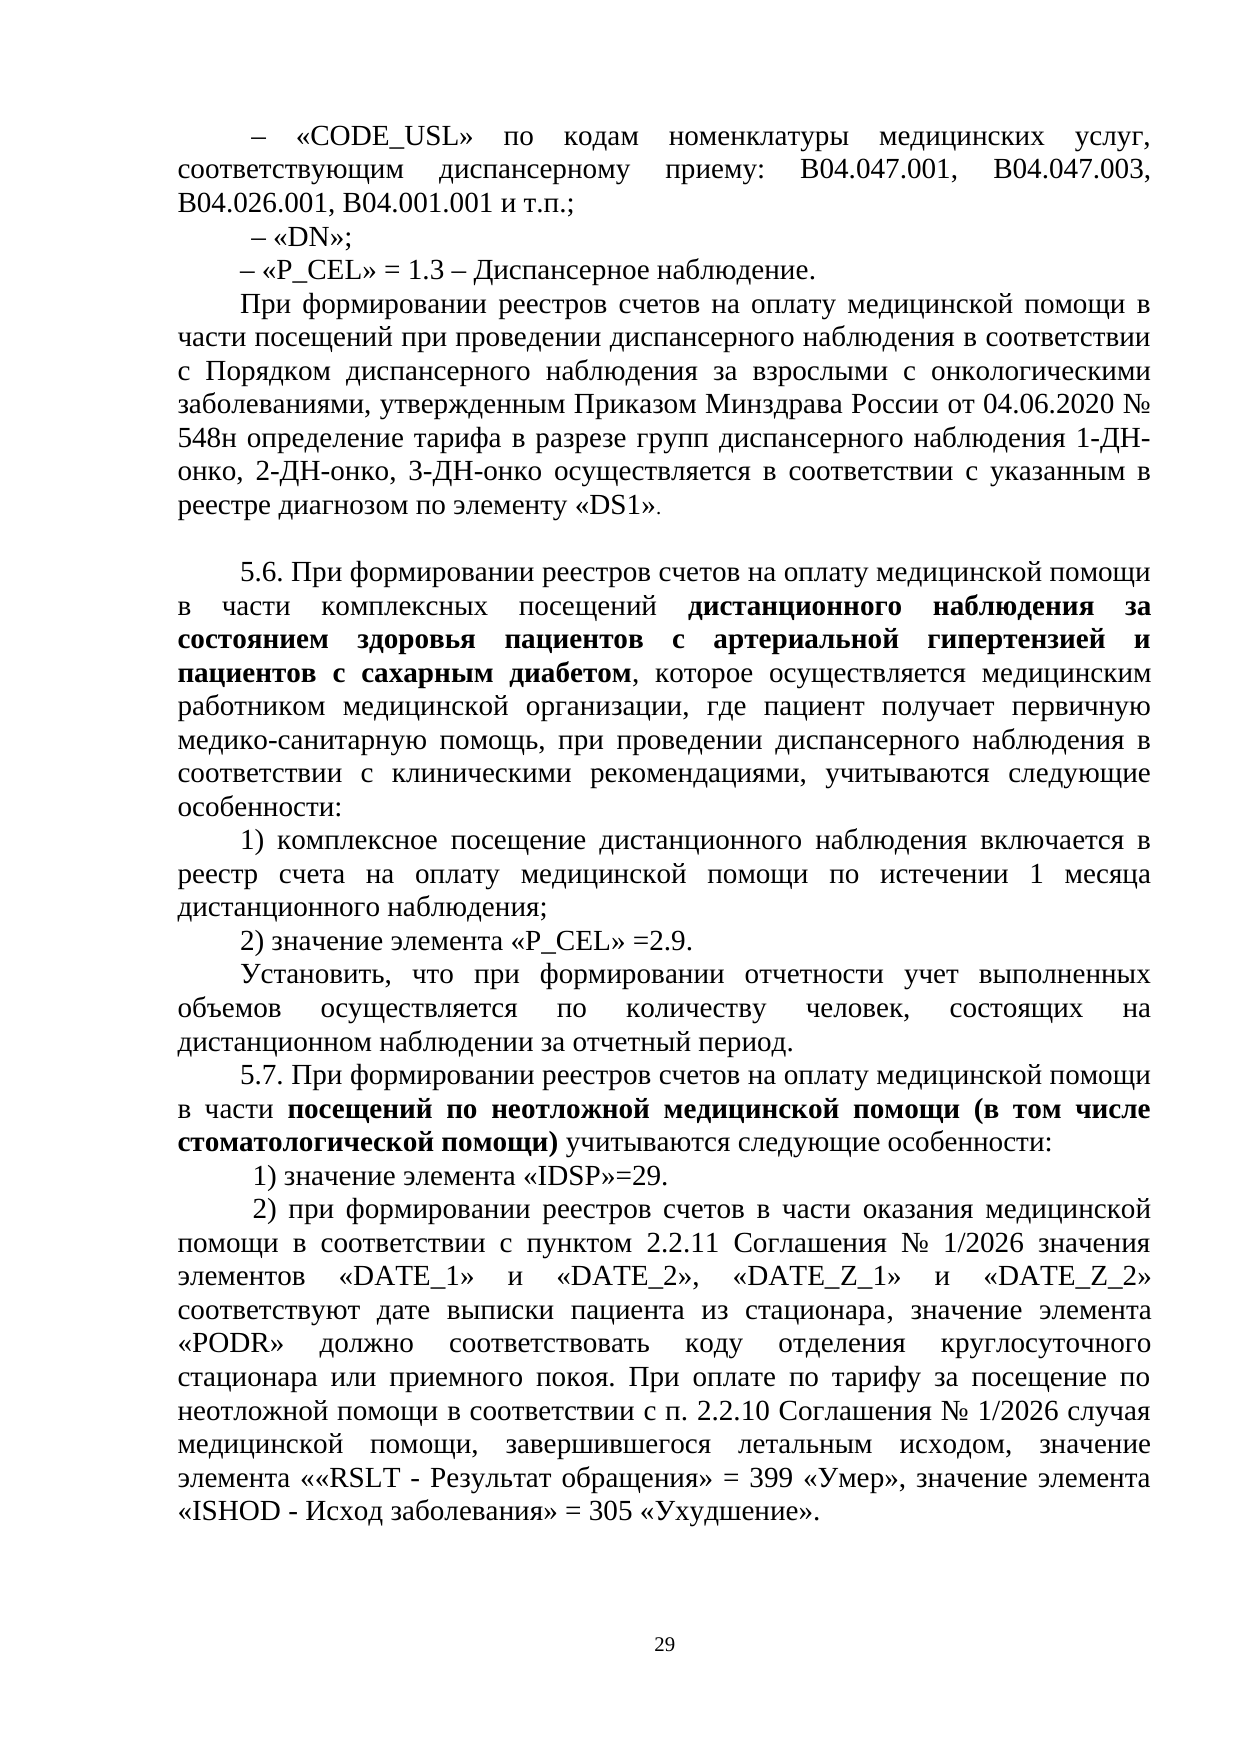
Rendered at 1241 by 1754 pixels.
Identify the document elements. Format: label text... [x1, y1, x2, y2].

text – «P_CEL» = 1.3 – Диспансерное наблюдение. [177, 252, 1152, 286]
text 1) комплексное посещение дистанционного наблюдения включается в реестр счета на оплату медицинской помощи по истечении 1 месяца дистанционного наблюдения; [177, 822, 1152, 923]
text 5.6. При формировании реестров счетов на оплату медицинской помощи в части комплексных посещений дистанционного наблюдения за состоянием здоровья пациентов с артериальной гипертензией и пациентов с сахарным диабетом, которое осуществляется медицинским работником медицинской организации, где пациент получает первичную медико-санитарную помощь, при проведении диспансерного наблюдения в соответствии с клиническими рекомендациями, учитываются следующие особенности: [177, 554, 1152, 822]
text Установить, что при формировании отчетности учет выполненных объемов осуществляется по количеству человек, состоящих на дистанционном наблюдении за отчетный период. [177, 957, 1152, 1057]
text 2) при формировании реестров счетов в части оказания медицинской помощи в соответствии с пунктом 2.2.11 Соглашения № 1/2026 значения элементов «DATE_1» и «DATE_2», «DATE_Z_1» и «DATE_Z_2» соответствуют дате выписки пациента из стационара, значение элемента «PODR» должно соответствовать коду отделения круглосуточного стационара или приемного покоя. При оплате по тарифу за посещение по неотложной помощи в соответствии с п. 2.2.10 Соглашения № 1/2026 случая медицинской помощи, завершившегося летальным исходом, значение элемента ««RSLT - Результат обращения» = 399 «Умер», значение элемента «ISHOD - Исход заболевания» = 305 «Ухудшение». [177, 1191, 1152, 1527]
text 2) значение элемента «P_CEL» =2.9. [177, 923, 1152, 957]
text 1) значение элемента «IDSP»=29. [177, 1158, 1152, 1191]
text При формировании реестров счетов на оплату медицинской помощи в части посещений при проведении диспансерного наблюдения в соответствии с Порядком диспансерного наблюдения за взрослыми с онкологическими заболеваниями, утвержденным Приказом Минздрава России от 04.06.2020 № 548н определение тарифа в разрезе групп диспансерного наблюдения 1-ДН-онко, 2-ДН-онко, 3-ДН-онко осуществляется в соответствии с указанным в реестре диагнозом по элементу «DS1». [177, 286, 1152, 521]
text – «DN»; [177, 219, 1152, 252]
text 5.7. При формировании реестров счетов на оплату медицинской помощи в части посещений по неотложной медицинской помощи (в том числе стоматологической помощи) учитываются следующие особенности: [177, 1057, 1152, 1158]
text – «CODE_USL» по кодам номенклатуры медицинских услуг, соответствующим диспансерному приему: В04.047.001, В04.047.003, В04.026.001, B04.001.001 и т.п.; [177, 118, 1152, 219]
